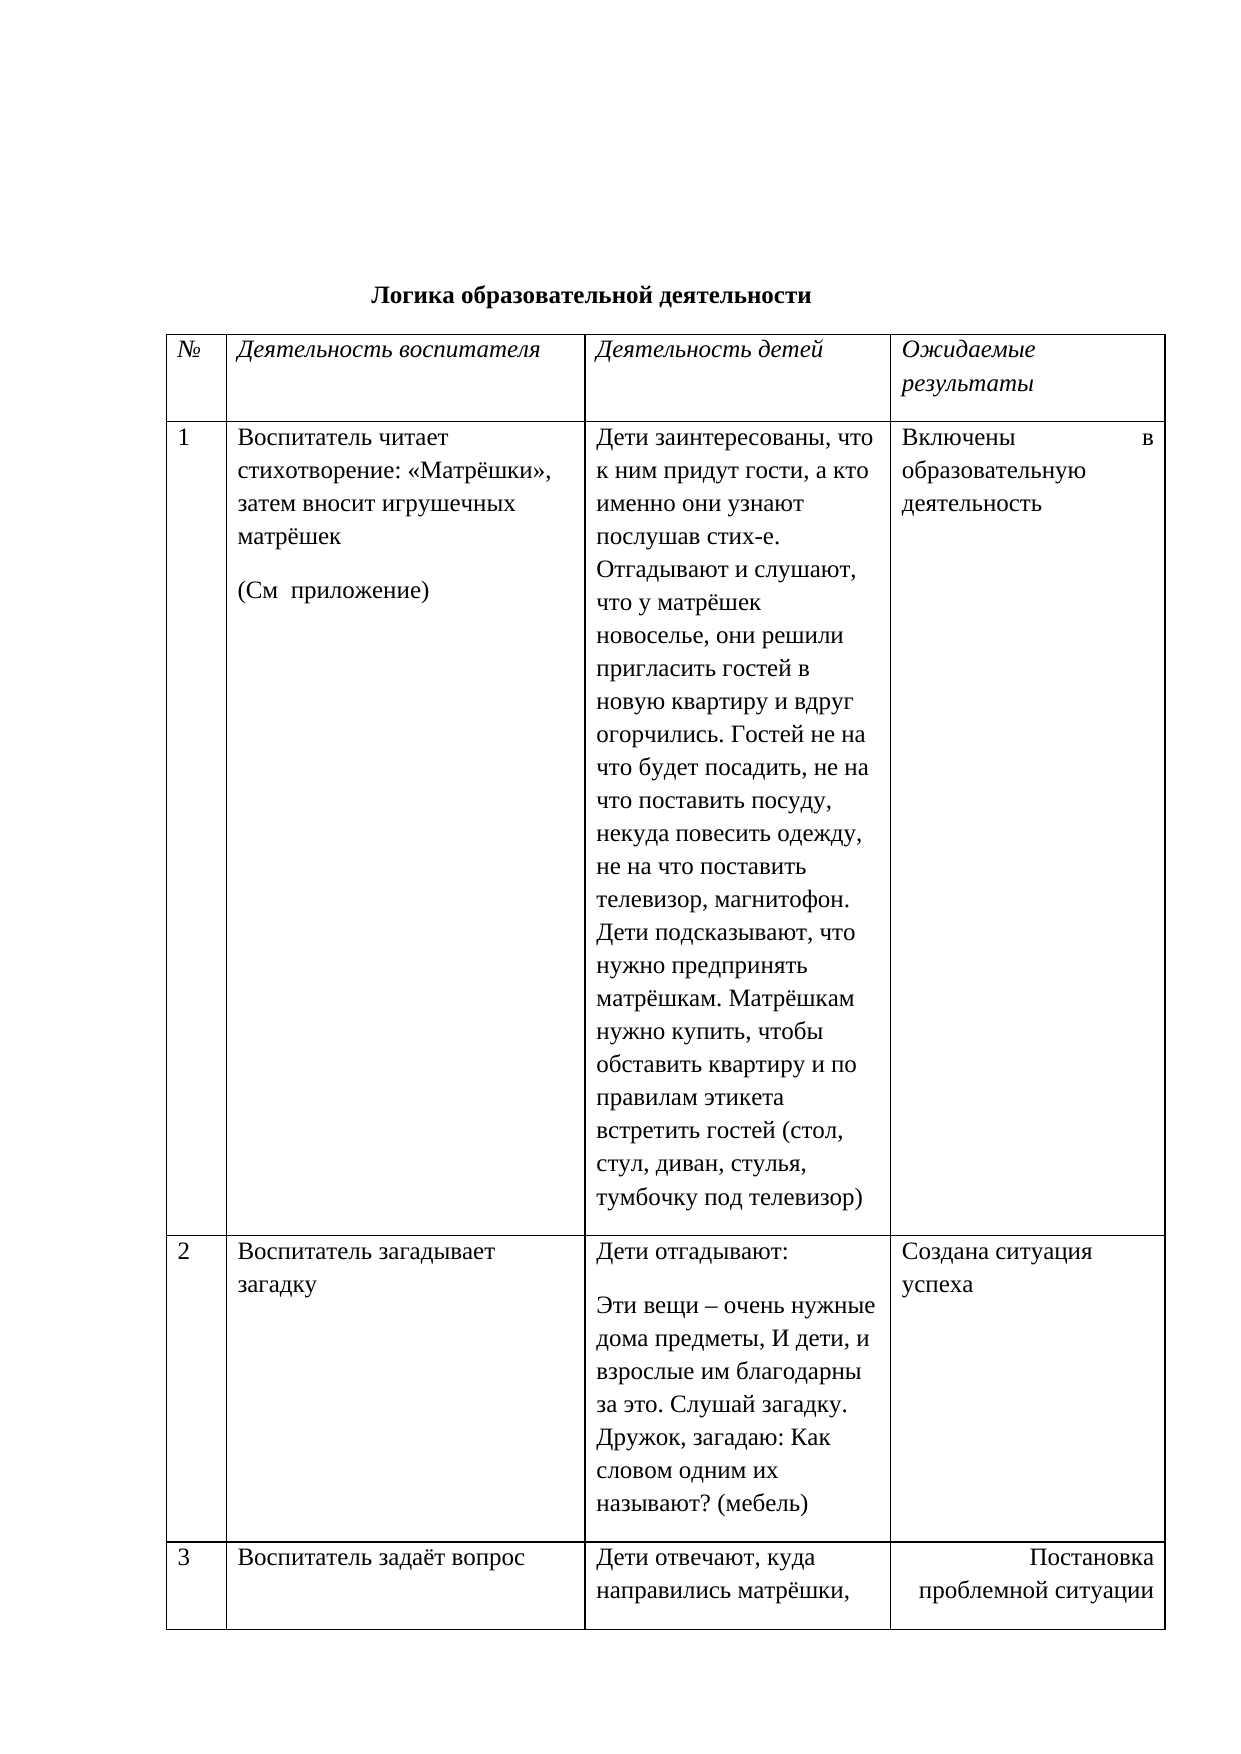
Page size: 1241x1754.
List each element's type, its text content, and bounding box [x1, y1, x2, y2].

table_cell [891, 1543, 1164, 1629]
table_cell Создана ситуация успеха [891, 1236, 1164, 1541]
table_cell Дети заинтересованы, что к ним придут гости, а кто именно они узнают послушав стих-е. Отгадывают и слушают, что у матрёшек новоселье, они решили пригласить гостей в новую квартиру и вдруг огорчились. Гостей не на что будет посадить, не на что поставить посуду, некуда повесить одежду, не на что поставить телевизор, магнитофон. Дети подсказывают, что нужно предпринять матрёшкам. Матрёшкам нужно купить, чтобы обставить квартиру и по правилам этикета встретить гостей (стол, стул, диван, стулья, тумбочку под телевизор) [586, 422, 890, 1235]
text Логика образовательной деятельности [177, 280, 1152, 308]
table_cell Воспитатель читает стихотворение: «Матрёшки», затем вносит игрушечных матрёшек (См приложение) [227, 422, 584, 1235]
table_cell 2 [167, 1236, 226, 1541]
table_cell Воспитатель загадывает загадку [227, 1236, 584, 1541]
table_header Деятельность детей [586, 335, 890, 421]
table_header № [167, 335, 226, 421]
table_cell 3 [167, 1543, 226, 1629]
table_header Ожидаемые результаты [891, 335, 1164, 421]
table_cell Включены в образовательную деятельность [891, 422, 1164, 1235]
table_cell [227, 1543, 584, 1629]
table_cell Дети отгадывают: Эти вещи – очень нужные дома предметы, И дети, и взрослые им благодарны за это. Слушай загадку. Дружок, загадаю: Как словом одним их называют? (мебель) [586, 1236, 890, 1541]
table_cell 1 [167, 422, 226, 1235]
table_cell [586, 1543, 890, 1629]
table_header Деятельность воспитателя [227, 335, 584, 421]
